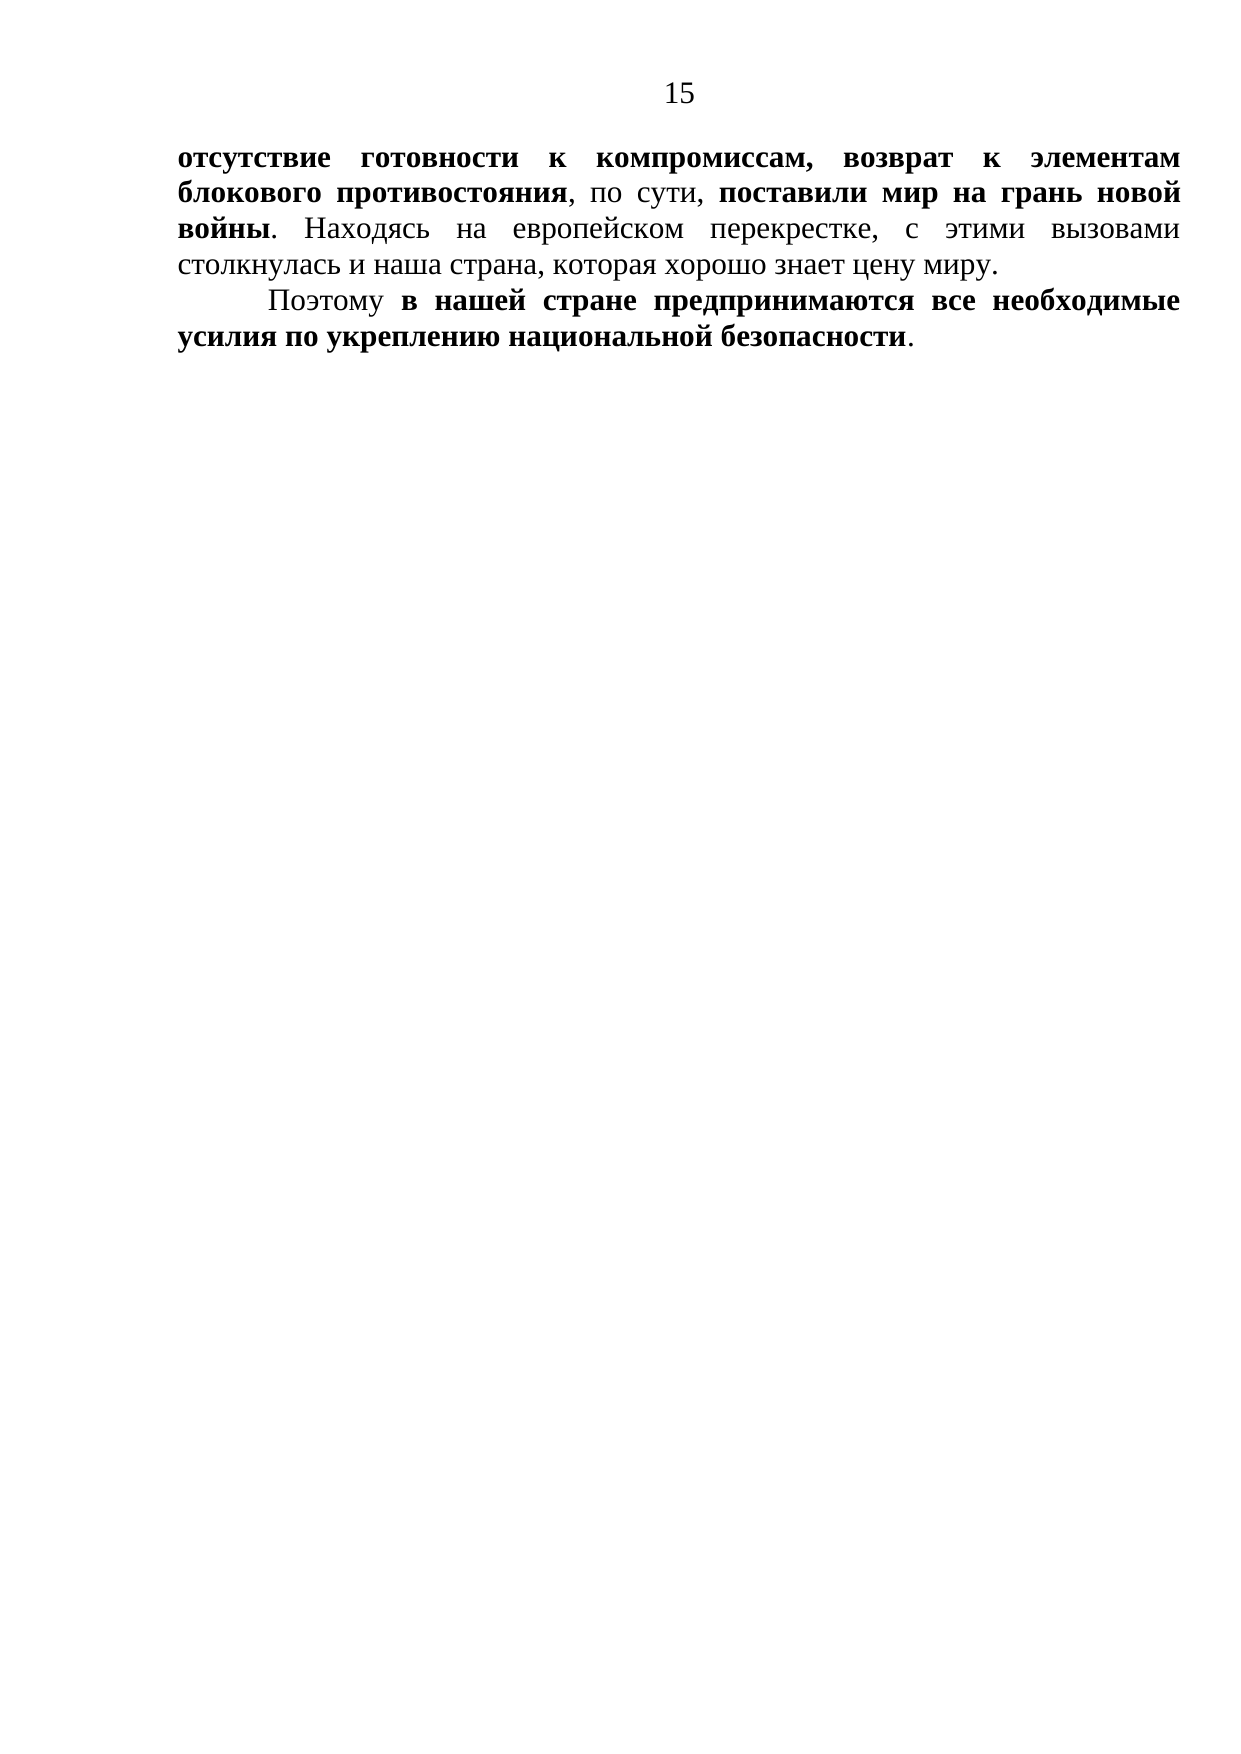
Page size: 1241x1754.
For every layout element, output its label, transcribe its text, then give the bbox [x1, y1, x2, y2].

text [177, 138, 1181, 282]
text Поэтому в нашей стране предпринимаются все необходимые усилия по укреплению национальной безопасности. [177, 282, 1181, 353]
